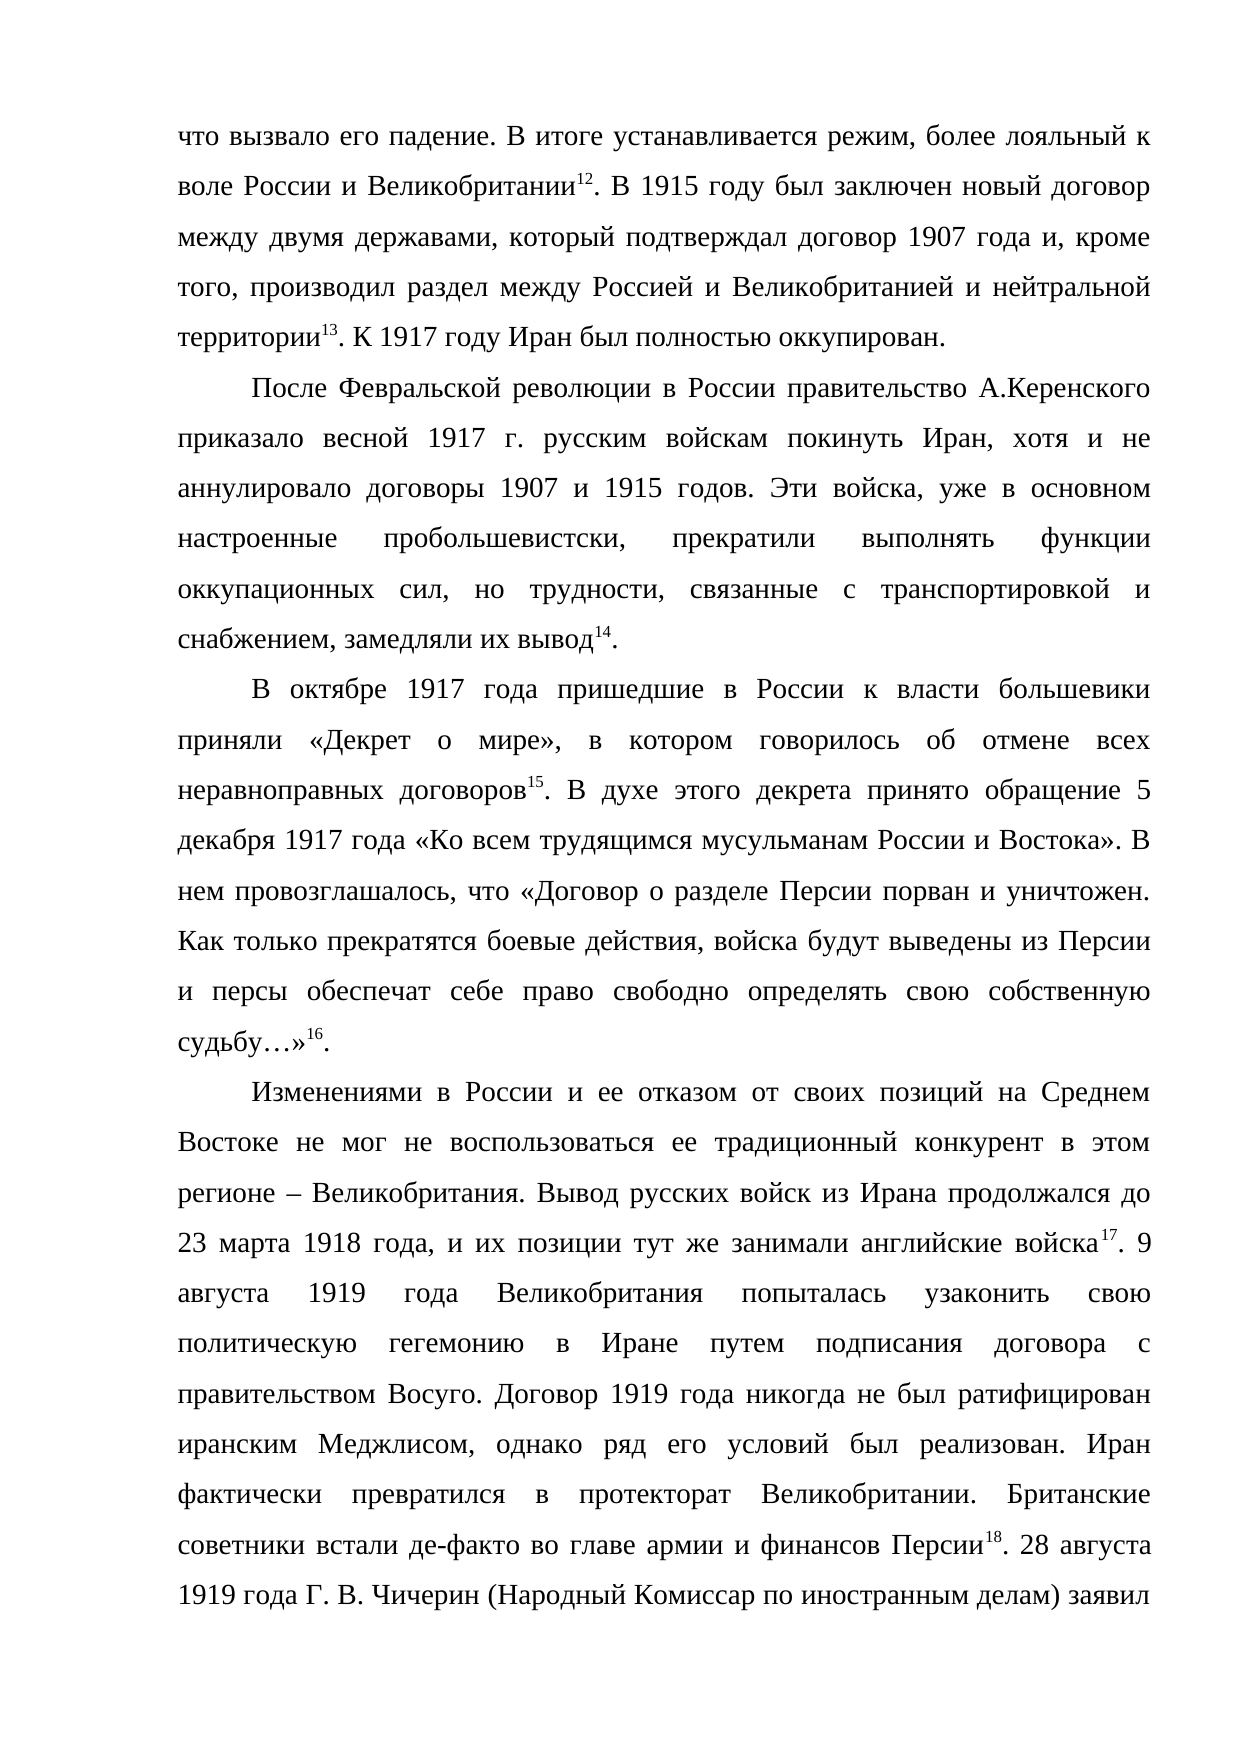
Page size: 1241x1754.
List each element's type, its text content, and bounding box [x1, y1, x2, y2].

text В октябре 1917 года пришедшие в России к власти большевики приняли «Декрет о мире», в котором говорилось об отмене всех неравноправных договоров15. В духе этого декрета принято обращение 5 декабря 1917 года «Ко всем трудящимся мусульманам России и Востока». В нем провозглашалось, что «Договор о разделе Персии порван и уничтожен. Как только прекратятся боевые действия, войска будут выведены из Персии и персы обеспечат себе право свободно определять свою собственную судьбу…»16. [177, 672, 1152, 1057]
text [177, 1074, 1152, 1611]
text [177, 118, 1152, 353]
text После Февральской революции в России правительство А.Керенского приказало весной 1917 г. русским войскам покинуть Иран, хотя и не аннулировало договоры 1907 и 1915 годов. Эти войска, уже в основном настроенные пробольшевистски, прекратили выполнять функции оккупационных сил, но трудности, связанные с транспортировкой и снабжением, замедляли их вывод14. [177, 370, 1152, 655]
